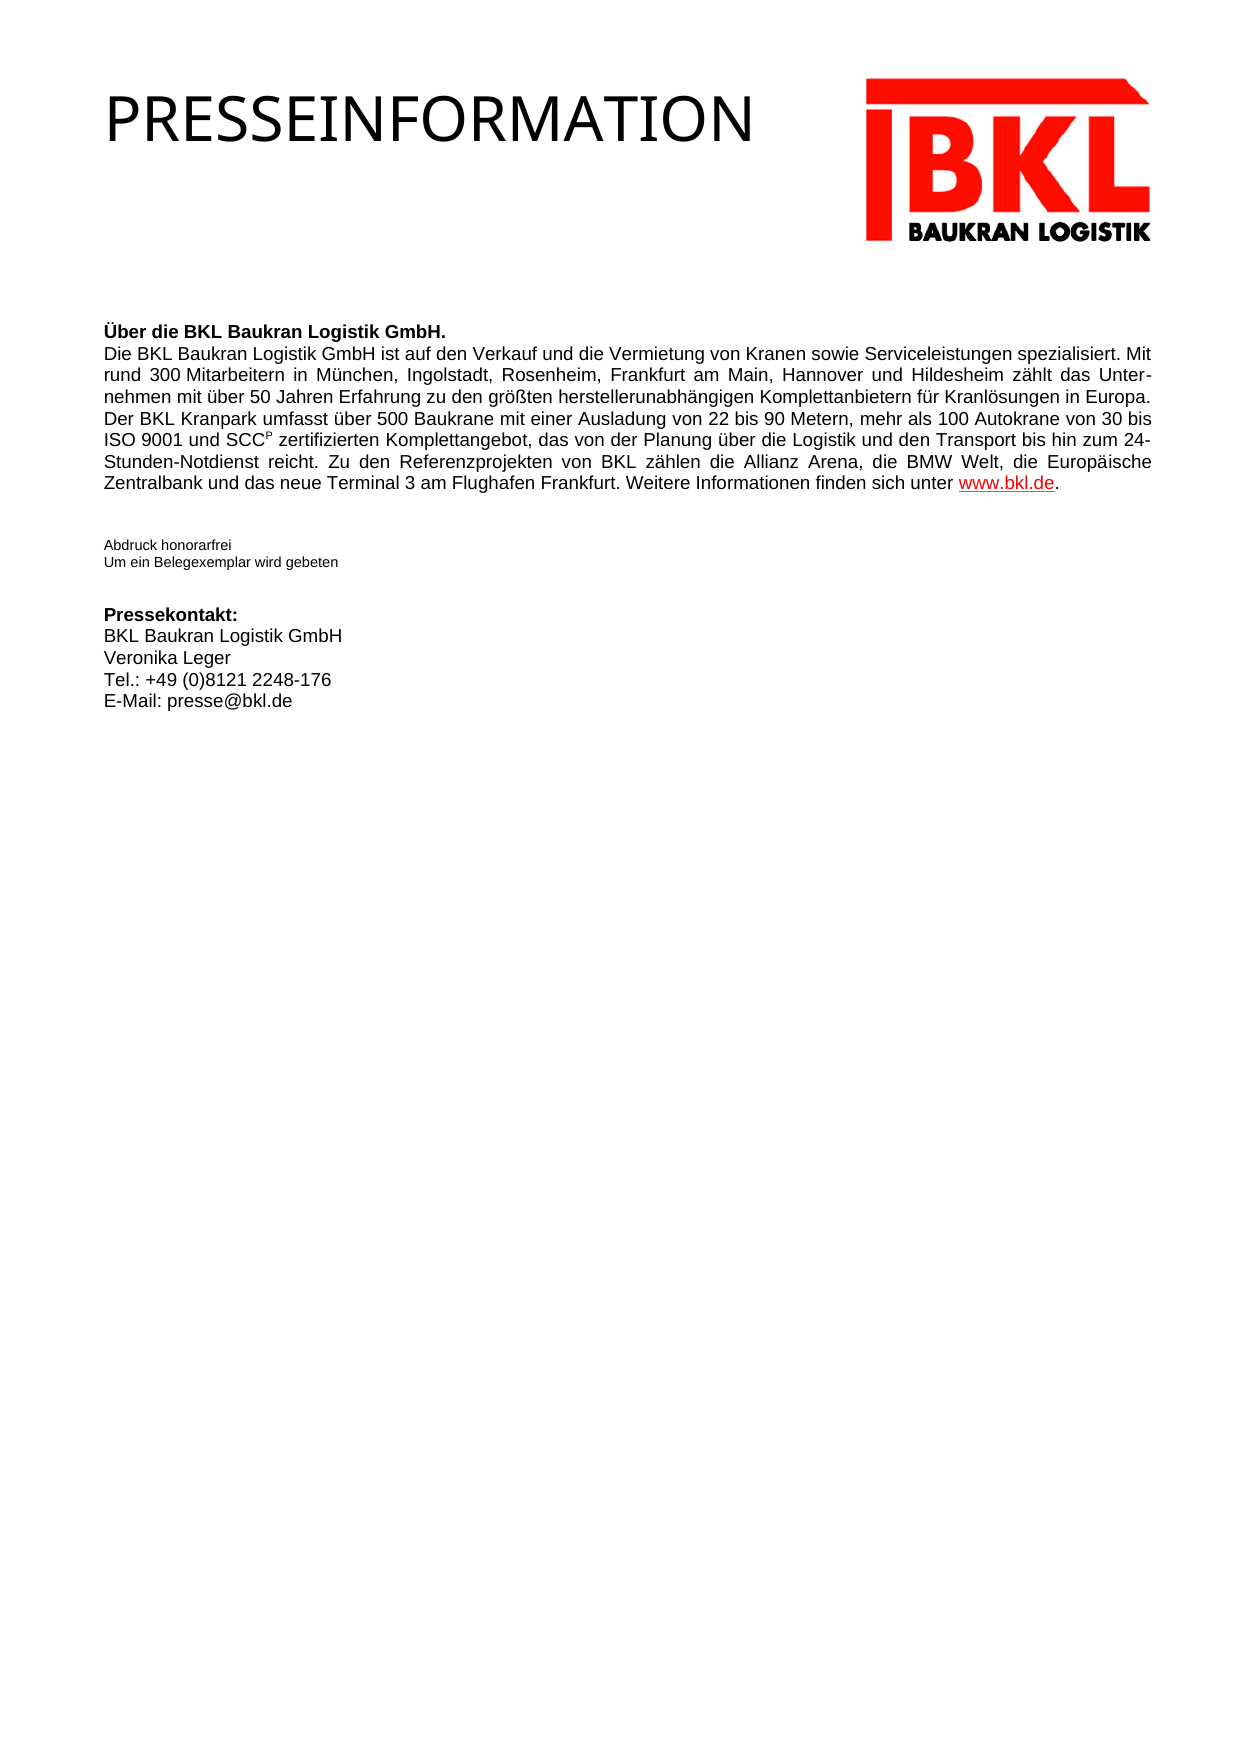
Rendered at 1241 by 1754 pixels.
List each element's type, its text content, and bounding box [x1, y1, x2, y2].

text Veronika Leger [103, 647, 1152, 668]
text Abdruck honorarfrei [103, 537, 1152, 553]
text E-Mail: presse@bkl.de [103, 690, 1152, 712]
text BKL Baukran Logistik GmbH [103, 625, 1152, 647]
text Tel.: +49 (0)8121 2248-176 [103, 668, 1152, 690]
text Die BKL Baukran Logistik GmbH ist auf den Verkauf und die Vermietung von Kranen sowie Serviceleistungen spezialisiert. Mit rund 300 Mitarbeitern in München, Ingolstadt, Rosenheim, Frankfurt am Main, Hannover und Hildesheim zählt das Unternehmen mit über 50 Jahren Erfahrung zu den größten herstellerunabhängigen Komplettanbietern für Kranlösungen in Europa. Der BKL Kranpark umfasst über 500 Baukrane mit einer Ausladung von 22 bis 90 Metern, mehr als 100 Autokrane von 30 bis ISO 9001 und SCCP zertifizierten Komplettangebot, das von der Planung über die Logistik und den Transport bis hin zum 24-Stunden-Notdienst reicht. Zu den Referenzprojekten von BKL zählen die Allianz Arena, die BMW Welt, die Europäische Zentralbank und das neue Terminal 3 am Flughafen Frankfurt. Weitere Informationen finden sich unter www.bkl.de. [103, 343, 1152, 493]
picture [863, 75, 1151, 243]
text Um ein Belegexemplar wird gebeten [103, 553, 1152, 570]
text Über die BKL Baukran Logistik GmbH. [103, 321, 1152, 343]
text Pressekontakt: [103, 604, 1152, 625]
